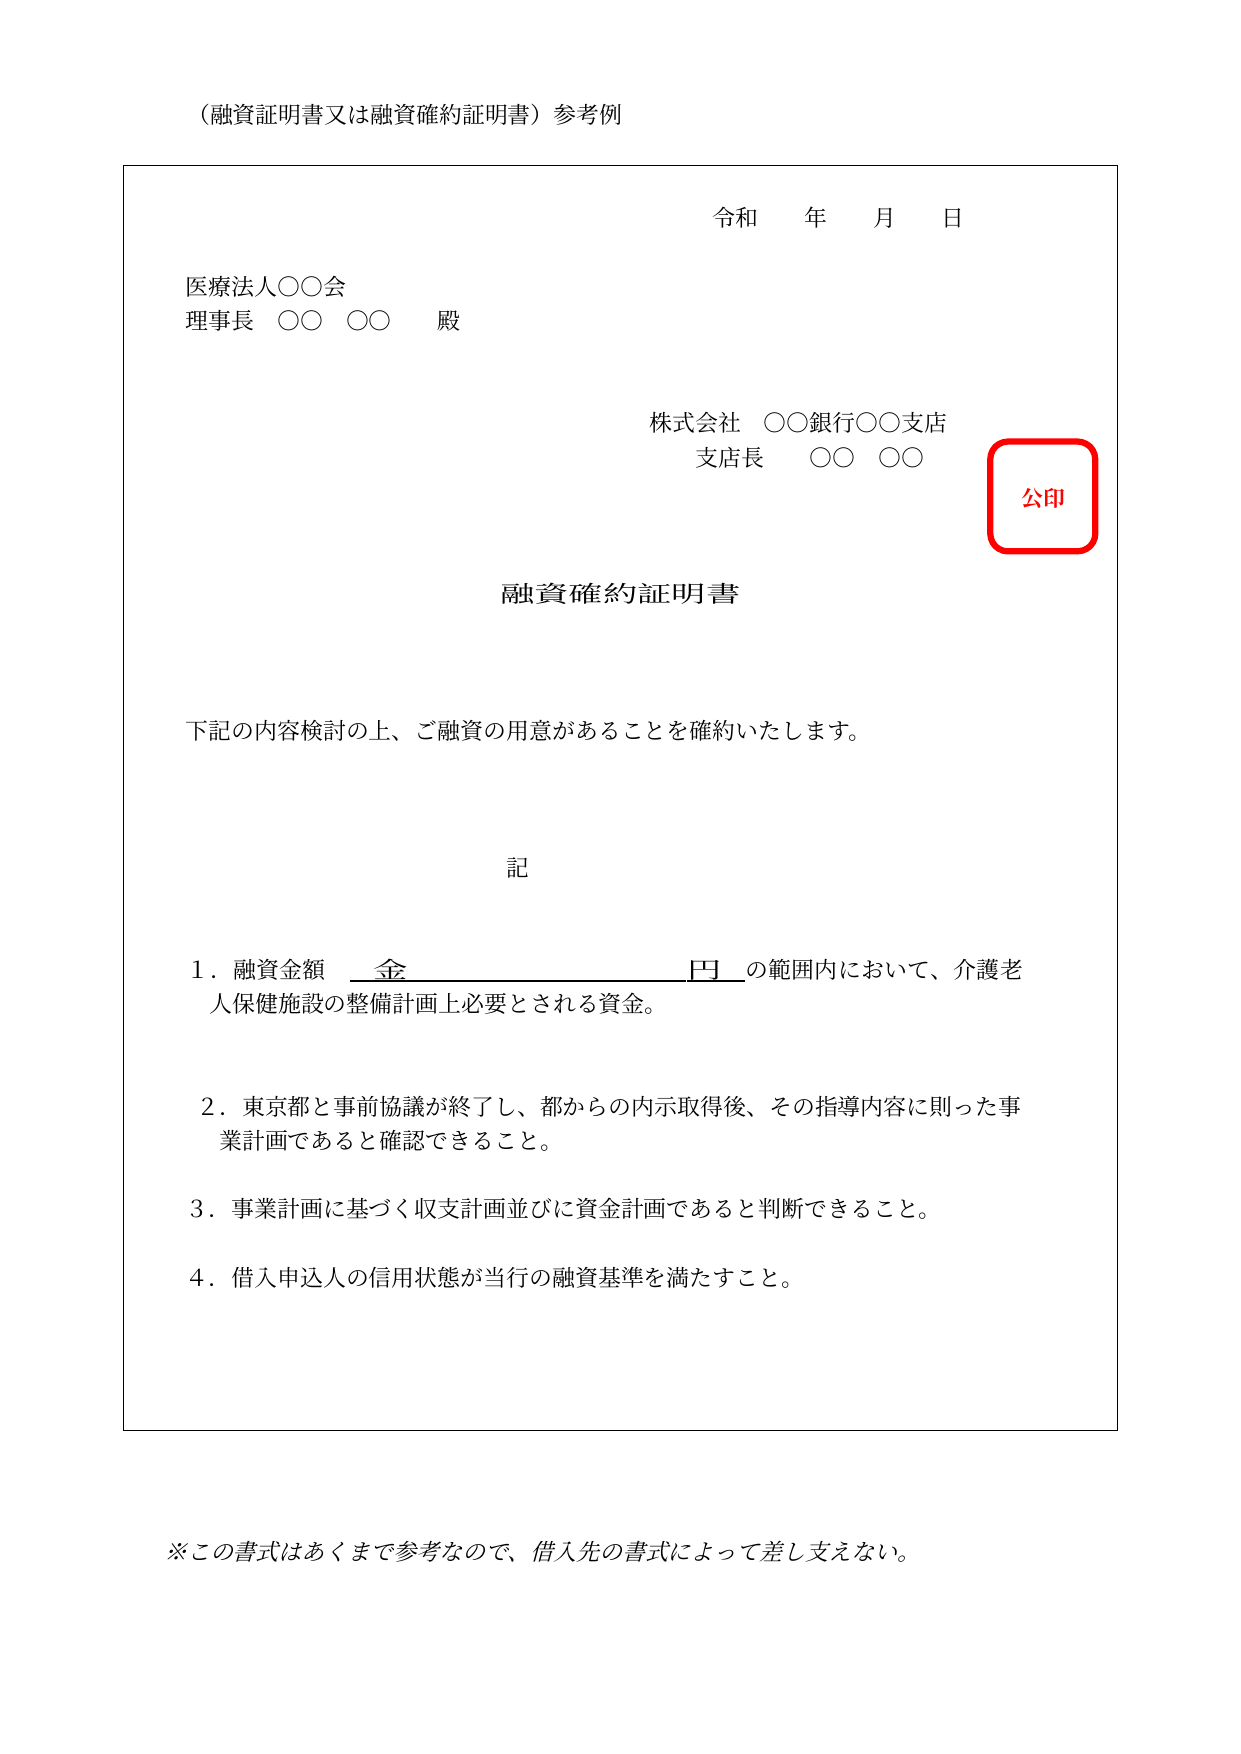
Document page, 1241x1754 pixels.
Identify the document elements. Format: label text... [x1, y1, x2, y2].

table_header 令和 年 月 日 医療法人○○会 理事長 ○○ ○○ 殿 株式会社 ○○銀行○○支店 支店長 ○○ ○○ 融資確約証明書 下記の内容検討の上、ご融資の用意があることを確約いたします。 記 １．融資金額 金 円 の範囲内において、介護老人保健施設の整備計画上必要とされる資金。 ２．東京都と事前協議が終了し、都からの内示取得後、その指導内容に則った事業計画であると確認できること。 ３．事業計画に基づく収支計画並びに資金計画であると判断できること。 ４．借入申込人の信用状態が当行の融資基準を満たすこと。 [124, 166, 1117, 1430]
text （融資証明書又は融資確約証明書）参考例 [118, 96, 1122, 131]
text ※この書式はあくまで参考なので、借入先の書式によって差し支えない。 [118, 1533, 1122, 1568]
